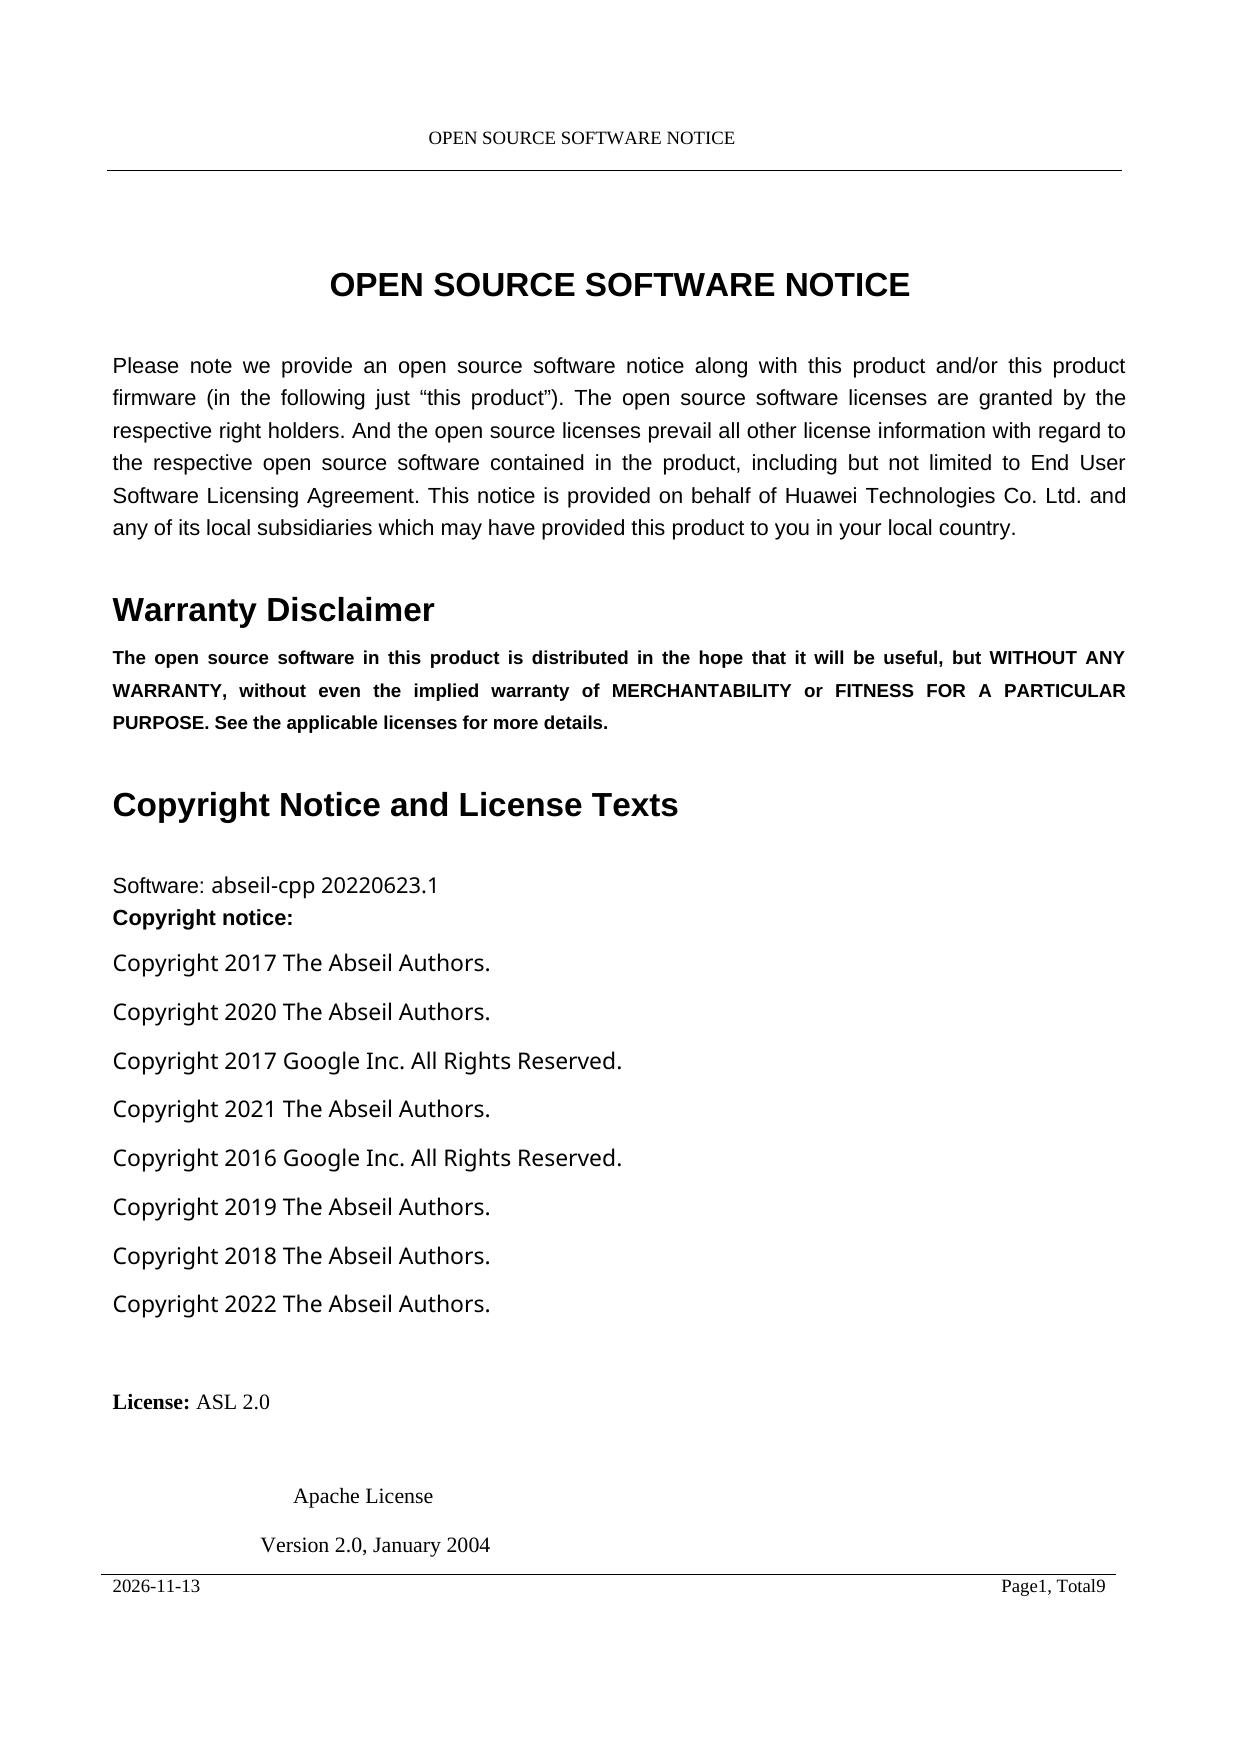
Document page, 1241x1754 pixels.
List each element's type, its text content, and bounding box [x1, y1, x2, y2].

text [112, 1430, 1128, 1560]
text The open source software in this product is distributed in the hope that it will be useful, but WITHOUT ANY WARRANTY, without even the implied warranty of MERCHANTABILITY or FITNESS FOR A PARTICULAR PURPOSE. See the applicable licenses for more details. [112, 641, 1128, 739]
text License: ASL 2.0 [112, 1385, 1128, 1418]
text Warranty Disclaimer [112, 576, 1128, 641]
text OPEN SOURCE SOFTWARE NOTICE [112, 251, 1128, 316]
text Copyright notice: [112, 901, 1128, 934]
text Please note we provide an open source software notice along with this product and/or this product firmware (in the following just “this product”). The open source software licenses are granted by the respective right holders. And the open source licenses prevail all other license information with regard to the respective open source software contained in the product, including but not limited to End User Software Licensing Agreement. This notice is provided on behalf of Huawei Technologies Co. Ltd. and any of its local subsidiaries which may have provided this product to you in your local country. [112, 349, 1128, 544]
text Software: abseil-cpp 20220623.1 [112, 869, 1128, 901]
text Copyright Notice and License Texts [112, 771, 1128, 836]
text Copyright 2017 The Abseil Authors. Copyright 2020 The Abseil Authors. Copyright 2017 Google Inc. All Rights Reserved. Copyright 2021 The Abseil Authors. Copyright 2016 Google Inc. All Rights Reserved. Copyright 2019 The Abseil Authors. Copyright 2018 The Abseil Authors. Copyright 2022 The Abseil Authors. [112, 947, 1128, 1369]
